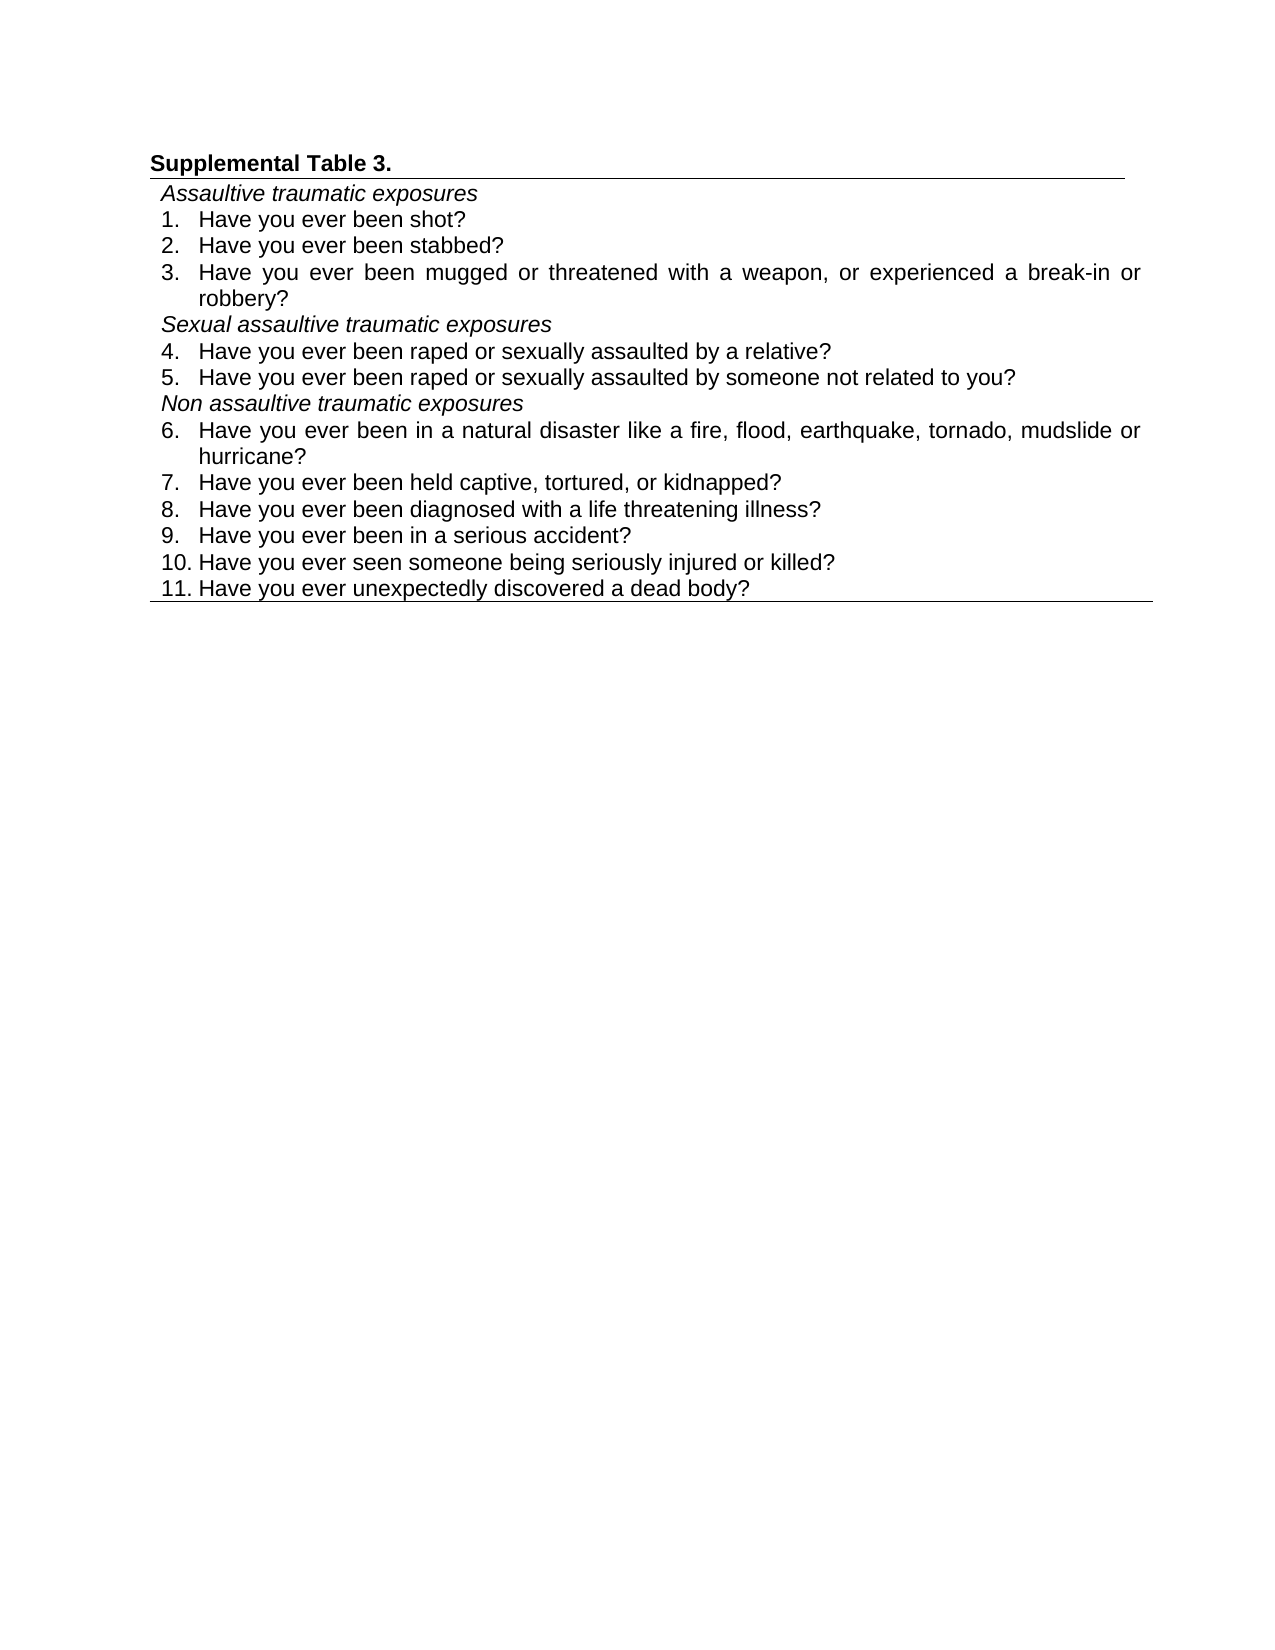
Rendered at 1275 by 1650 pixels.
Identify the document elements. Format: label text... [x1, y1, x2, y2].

table_cell Have you ever been held captive, tortured, or kidnapped? [150, 469, 1153, 496]
table_cell Have you ever unexpectedly discovered a dead body? [150, 575, 1153, 601]
table_cell Have you ever been shot? [150, 206, 1153, 232]
table_cell Have you ever been in a serious accident? Have you ever seen someone being seriously injured or killed? [150, 522, 1153, 575]
table_cell Non assaultive traumatic exposures [150, 390, 1153, 417]
table_cell Sexual assaultive traumatic exposures [150, 311, 1153, 338]
table_cell Have you ever been raped or sexually assaulted by someone not related to you? [150, 364, 1153, 390]
table_cell Have you ever been mugged or threatened with a weapon, or experienced a break-in or robbery? [150, 259, 1153, 311]
table_cell Have you ever been diagnosed with a life threatening illness? [150, 496, 1153, 522]
table_cell Have you ever been raped or sexually assaulted by a relative? [150, 338, 1153, 364]
table_cell Have you ever been stabbed? [150, 232, 1153, 258]
table_header Assaultive traumatic exposures [150, 180, 1153, 206]
table_cell Have you ever been in a natural disaster like a fire, flood, earthquake, tornado, mudslide or hurricane? [150, 417, 1153, 469]
text Supplemental Table 3. [150, 150, 1125, 178]
